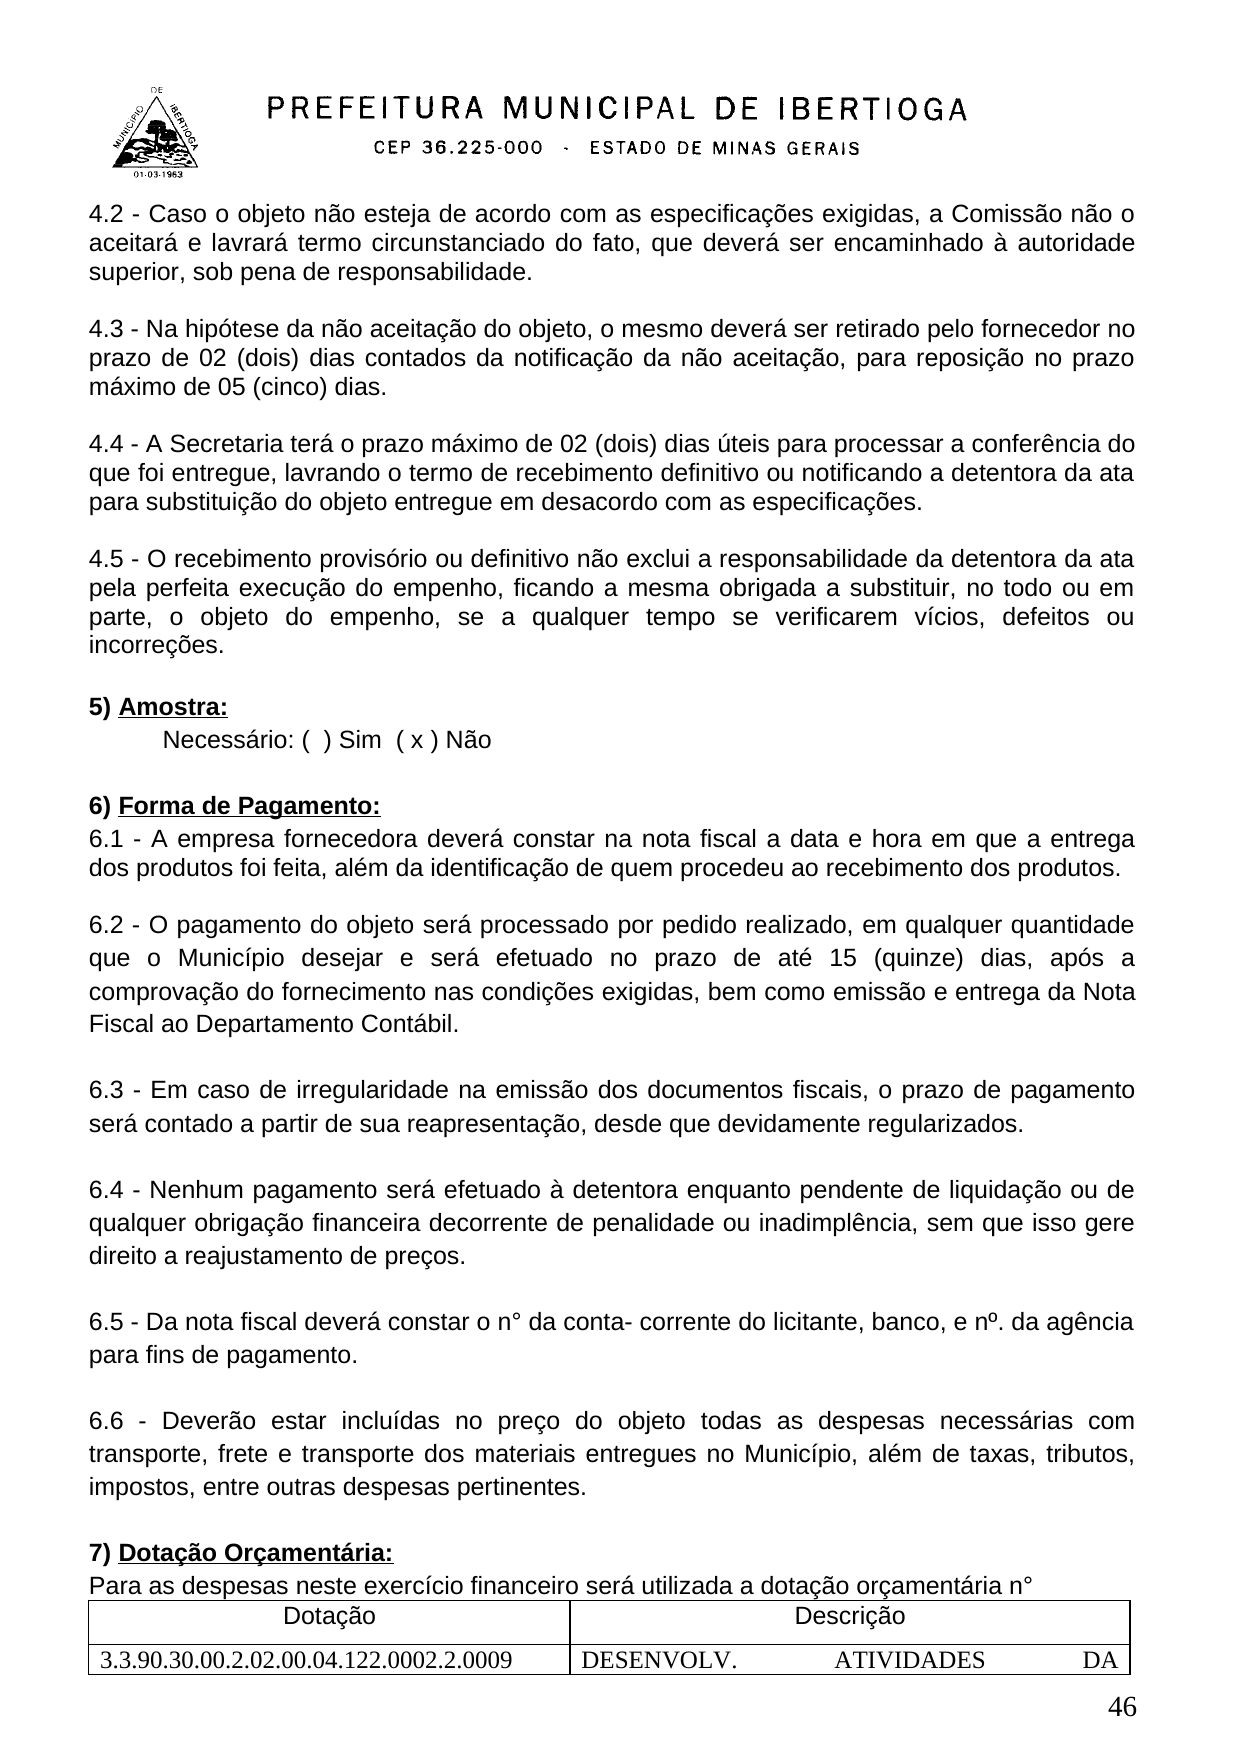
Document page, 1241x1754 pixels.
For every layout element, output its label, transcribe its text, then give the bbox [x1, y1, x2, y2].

text 4.3 - Na hipótese da não aceitação do objeto, o mesmo deverá ser retirado pelo fornecedor no prazo de 02 (dois) dias contados da notificação da não aceitação, para reposição no prazo máximo de 05 (cinco) dias. [89, 314, 1137, 400]
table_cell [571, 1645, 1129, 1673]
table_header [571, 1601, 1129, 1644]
text 6.4 - Nenhum pagamento será efetuado à detentora enquanto pendente de liquidação ou de qualquer obrigação financeira decorrente de penalidade ou inadimplência, sem que isso gere direito a reajustamento de preços. [89, 1174, 1137, 1269]
text Necessário: ( ) Sim ( x ) Não [89, 725, 1137, 754]
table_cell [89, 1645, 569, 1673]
text 4.4 - A Secretaria terá o prazo máximo de 02 (dois) dias úteis para processar a conferência do que foi entregue, lavrando o termo de recebimento definitivo ou notificando a detentora da ata para substituição do objeto entregue em desacordo com as especificações. [89, 429, 1137, 515]
text Para as despesas neste exercício financeiro será utilizada a dotação orçamentária n° [89, 1571, 1137, 1599]
text 6.1 - A empresa fornecedora deverá constar na nota fiscal a data e hora em que a entrega dos produtos foi feita, além da identificação de quem procedeu ao recebimento dos produtos. [89, 824, 1137, 882]
text 6.5 - Da nota fiscal deverá constar o n° da conta- corrente do licitante, banco, e nº. da agência para fins de pagamento. [89, 1307, 1137, 1368]
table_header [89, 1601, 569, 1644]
list Dotação Orçamentária: [89, 1538, 1137, 1567]
text 4.2 - Caso o objeto não esteja de acordo com as especificações exigidas, a Comissão não o aceitará e lavrará termo circunstanciado do fato, que deverá ser encaminhado à autoridade superior, sob pena de responsabilidade. [89, 199, 1137, 285]
text 6.3 - Em caso de irregularidade na emissão dos documentos fiscais, o prazo de pagamento será contado a partir de sua reapresentação, desde que devidamente regularizados. [89, 1076, 1137, 1137]
list Amostra: [89, 692, 1137, 721]
text 6.6 - Deverão estar incluídas no preço do objeto todas as despesas necessárias com transporte, frete e transporte dos materiais entregues no Município, além de taxas, tributos, impostos, entre outras despesas pertinentes. [89, 1406, 1137, 1501]
text 6.2 - O pagamento do objeto será processado por pedido realizado, em qualquer quantidade que o Município desejar e será efetuado no prazo de até 15 (quinze) dias, após a comprovação do fornecimento nas condições exigidas, bem como emissão e entrega da Nota Fiscal ao Departamento Contábil. [89, 910, 1137, 1038]
list Forma de Pagamento: [89, 791, 1137, 820]
text 4.5 - O recebimento provisório ou definitivo não exclui a responsabilidade da detentora da ata pela perfeita execução do empenho, ficando a mesma obrigada a substituir, no todo ou em parte, o objeto do empenho, se a qualquer tempo se verificarem vícios, defeitos ou incorreções. [89, 544, 1137, 659]
